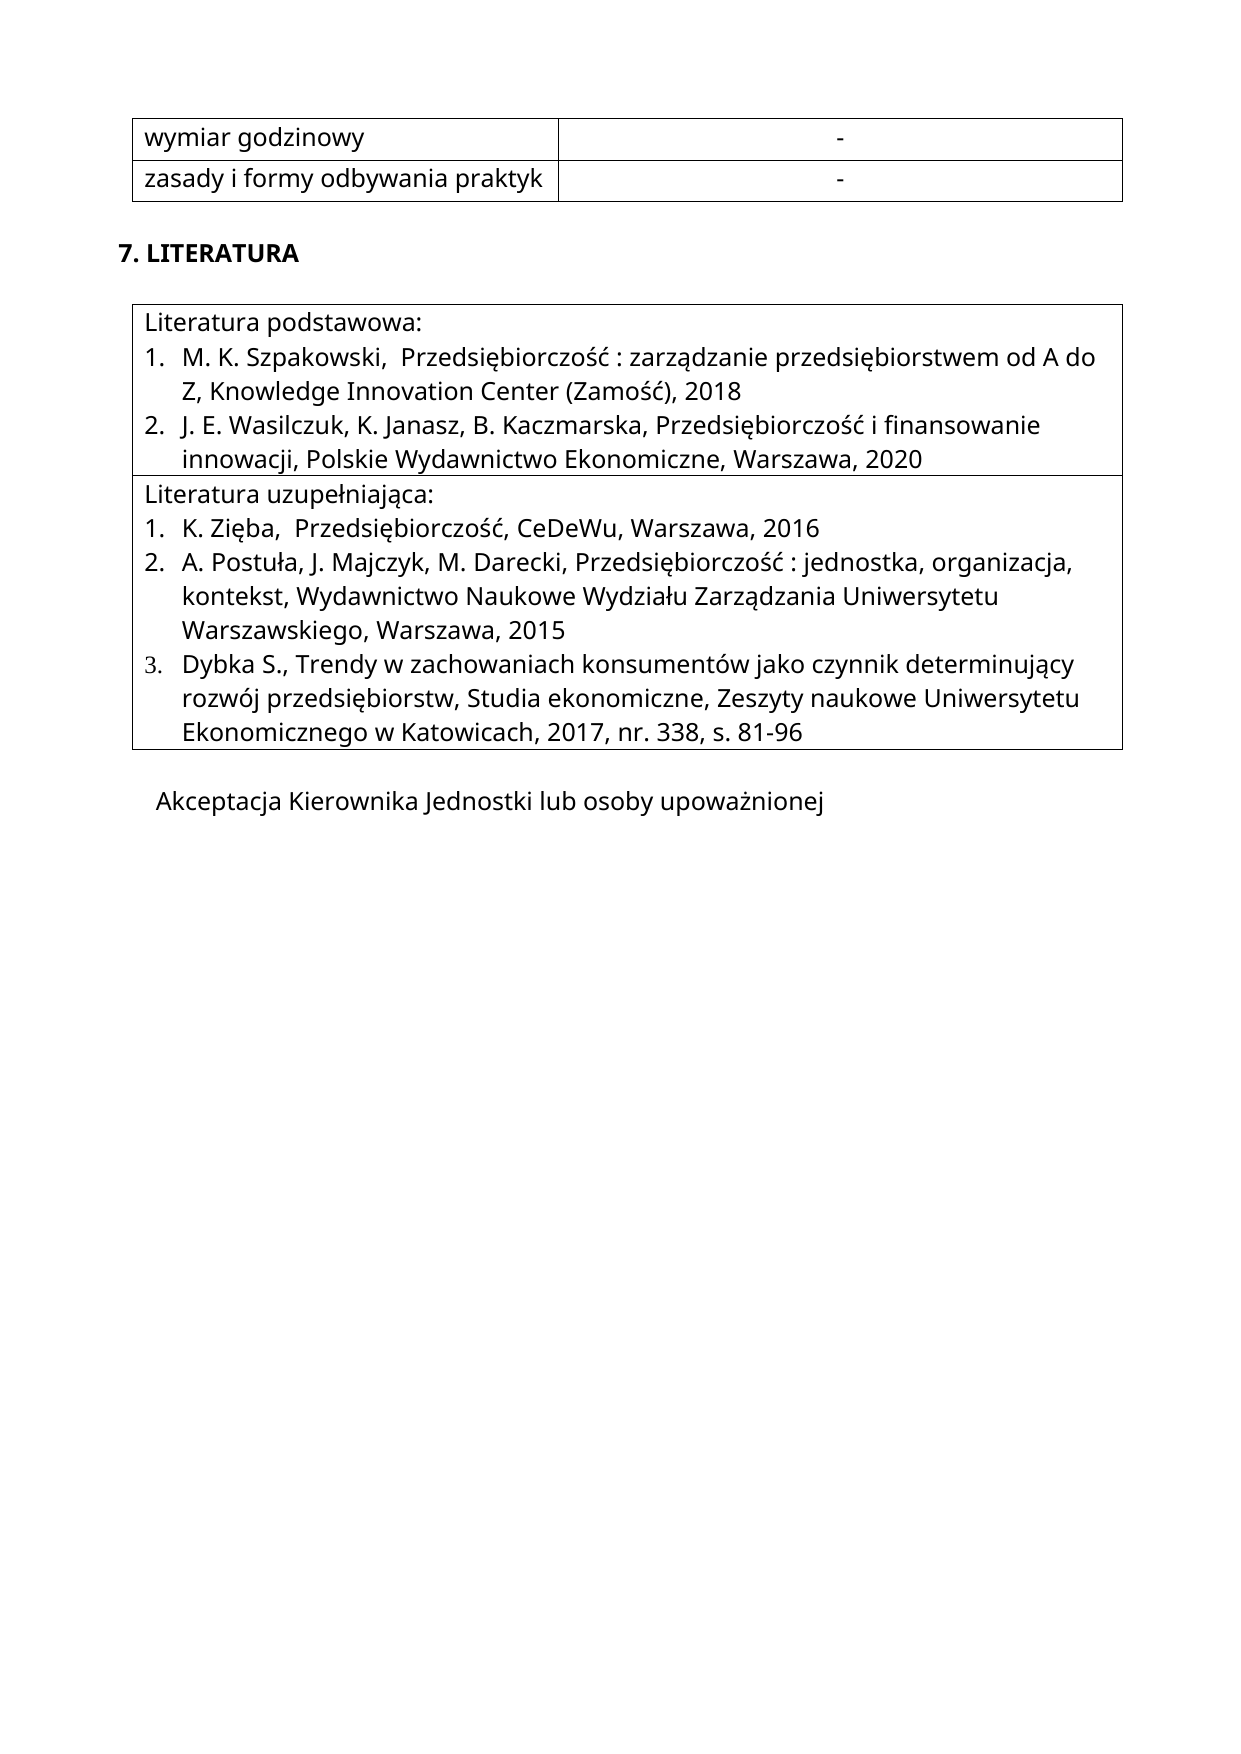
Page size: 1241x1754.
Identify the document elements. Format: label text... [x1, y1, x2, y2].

table_header - [559, 119, 1122, 159]
table_cell - [559, 161, 1122, 201]
table_header Literatura podstawowa: M. K. Szpakowski, Przedsiębiorczość : zarządzanie przedsiębiorstwem od A do Z, Knowledge Innovation Center (Zamość), 2018 J. E. Wasilczuk, K. Janasz, B. Kaczmarska, Przedsiębiorczość i finansowanie innowacji, Polskie Wydawnictwo Ekonomiczne, Warszawa, 2020 [133, 305, 1122, 475]
table_cell zasady i formy odbywania praktyk [133, 161, 558, 201]
table_cell Literatura uzupełniająca: K. Zięba, Przedsiębiorczość, CeDeWu, Warszawa, 2016 A. Postuła, J. Majczyk, M. Darecki, Przedsiębiorczość : jednostka, organizacja, kontekst, Wydawnictwo Naukowe Wydziału Zarządzania Uniwersytetu Warszawskiego, Warszawa, 2015 Dybka S., Trendy w zachowaniach konsumentów jako czynnik determinujący rozwój przedsiębiorstw, Studia ekonomiczne, Zeszyty naukowe Uniwersytetu Ekonomicznego w Katowicach, 2017, nr. 338, s. 81-96 [133, 476, 1122, 749]
text Akceptacja Kierownika Jednostki lub osoby upoważnionej [156, 784, 1122, 818]
text 7. LITERATURA [118, 236, 1122, 270]
table_header wymiar godzinowy [133, 119, 558, 159]
